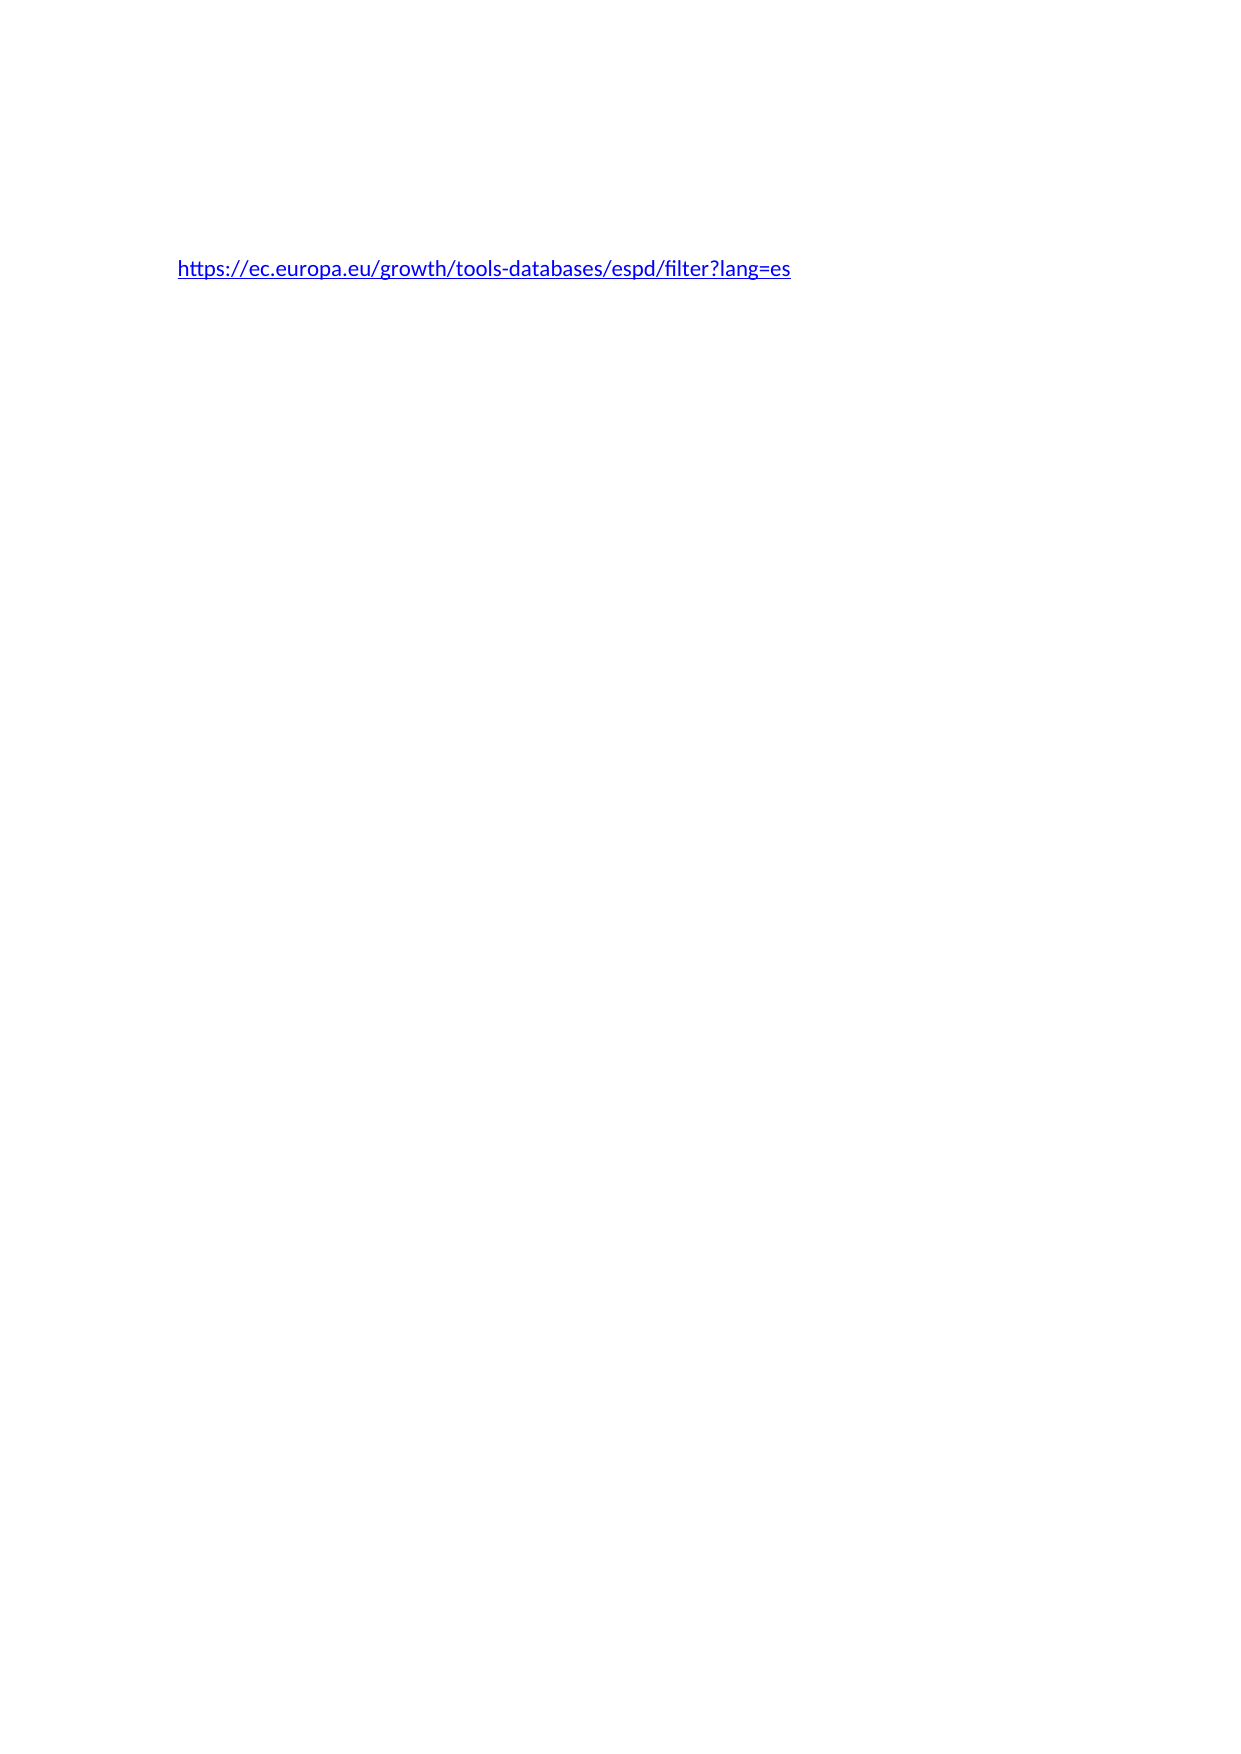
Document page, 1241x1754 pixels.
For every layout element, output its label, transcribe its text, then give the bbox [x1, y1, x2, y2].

text https://ec.europa.eu/growth/tools-databases/espd/filter?lang=es [177, 254, 1063, 282]
